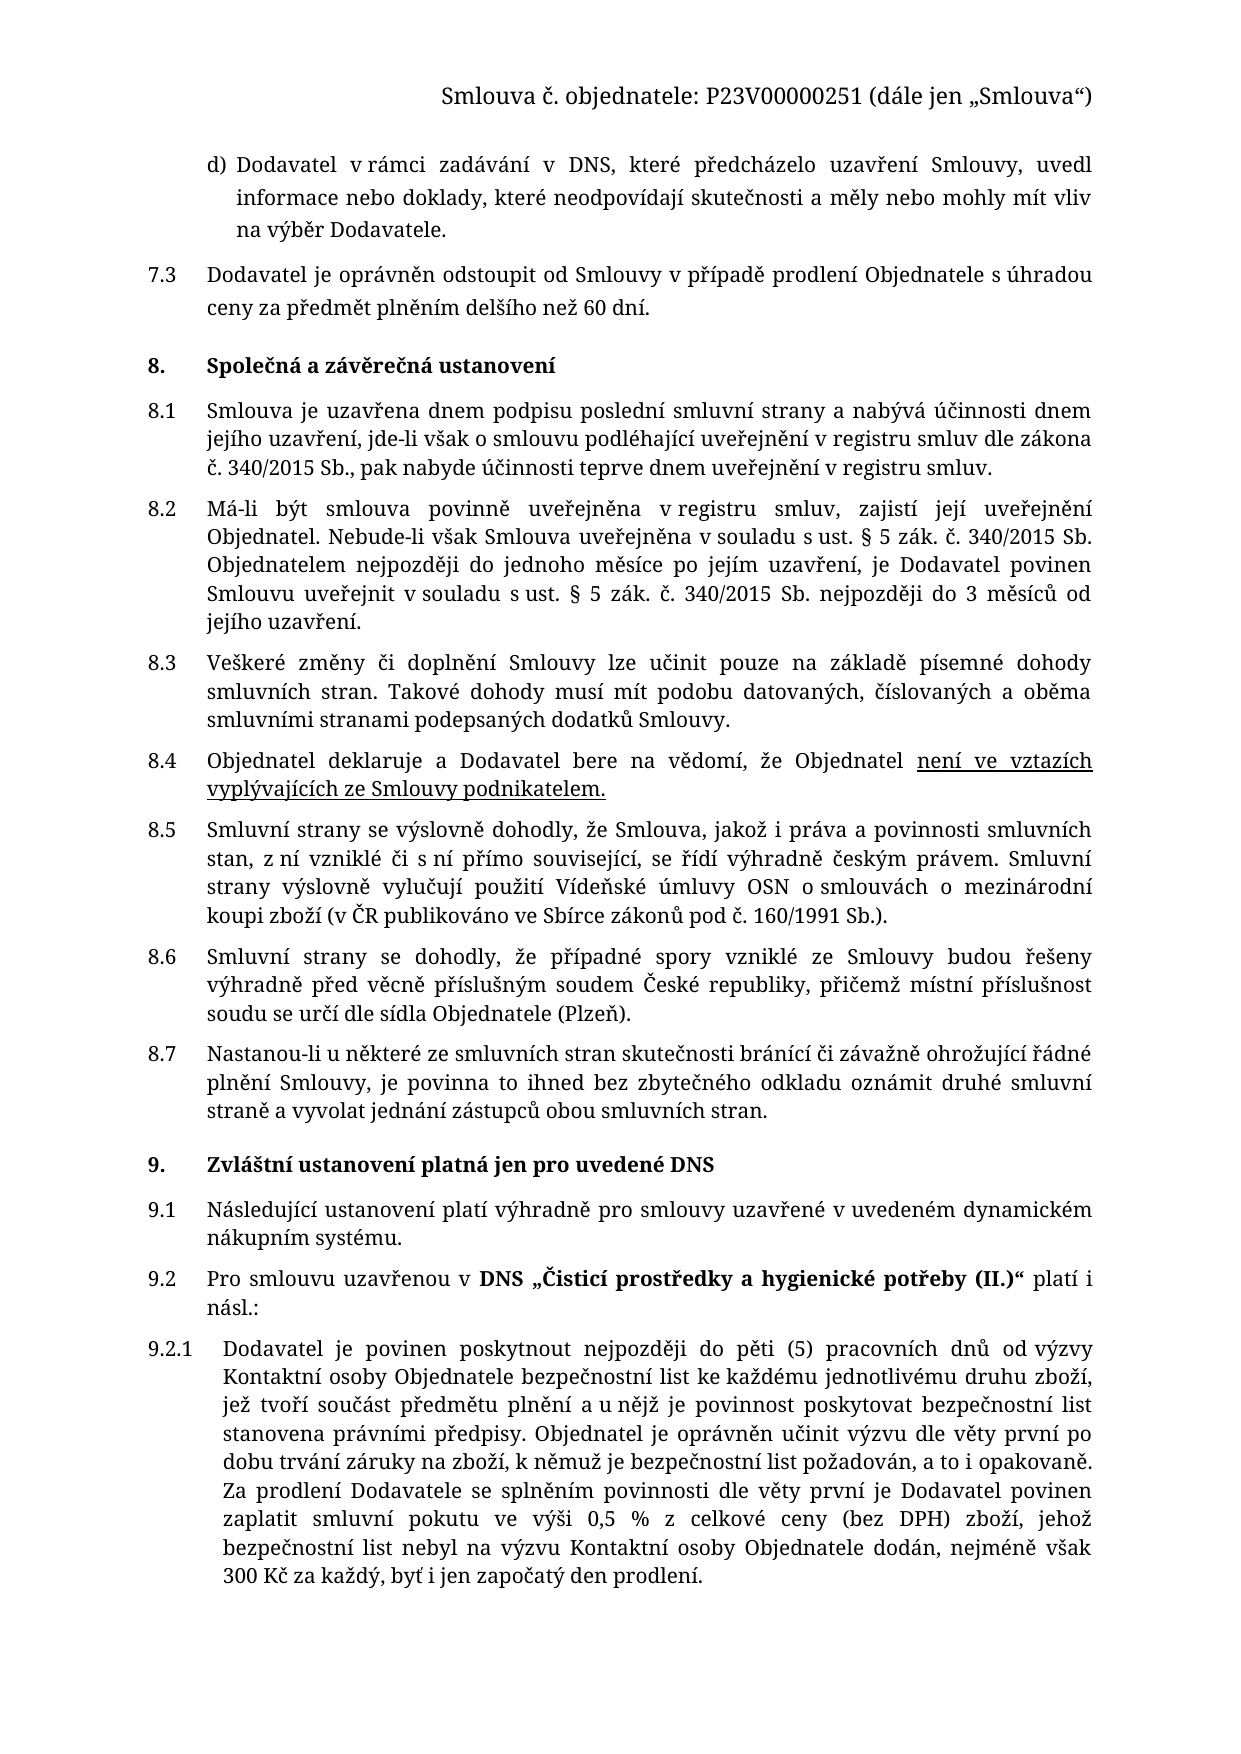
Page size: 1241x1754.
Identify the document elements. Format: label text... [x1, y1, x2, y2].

list Následující ustanovení platí výhradně pro smlouvy uzavřené v uvedeném dynamickém nákupním systému. [148, 1195, 1093, 1252]
list Společná a závěrečná ustanovení [148, 351, 1093, 379]
list Dodavatel je povinen poskytnout nejpozději do pěti (5) pracovních dnů od výzvy Kontaktní osoby Objednatele bezpečnostní list ke každému jednotlivému druhu zboží, jež tvoří součást předmětu plnění a u nějž je povinnost poskytovat bezpečnostní list stanovena právními předpisy. Objednatel je oprávněn učinit výzvu dle věty první po dobu trvání záruky na zboží, k němuž je bezpečnostní list požadován, a to i opakovaně. Za prodlení Dodavatele se splněním povinnosti dle věty první je Dodavatel povinen zaplatit smluvní pokutu ve výši 0,5 % z celkové ceny (bez DPH) zboží, jehož bezpečnostní list nebyl na výzvu Kontaktní osoby Objednatele dodán, nejméně však 300 Kč za každý, byť i jen započatý den prodlení. [148, 1334, 1093, 1590]
list Objednatel deklaruje a Dodavatel bere na vědomí, že Objednatel není ve vztazích vyplývajících ze Smlouvy podnikatelem. [148, 746, 1093, 803]
list Smluvní strany se výslovně dohodly, že Smlouva, jakož i práva a povinnosti smluvních stan, z ní vzniklé či s ní přímo související, se řídí výhradně českým právem. Smluvní strany výslovně vylučují použití Vídeňské úmluvy OSN o smlouvách o mezinárodní koupi zboží (v ČR publikováno ve Sbírce zákonů pod č. 160/1991 Sb.). [148, 816, 1093, 929]
list Pro smlouvu uzavřenou v DNS „Čisticí prostředky a hygienické potřeby (II.)“ platí i násl.: [148, 1264, 1093, 1321]
list Smluvní strany se dohodly, že případné spory vzniklé ze Smlouvy budou řešeny výhradně před věcně příslušným soudem České republiky, přičemž místní příslušnost soudu se určí dle sídla Objednatele (Plzeň). [148, 942, 1093, 1027]
list Veškeré změny či doplnění Smlouvy lze učinit pouze na základě písemné dohody smluvních stran. Takové dohody musí mít podobu datovaných, číslovaných a oběma smluvními stranami podepsaných dodatků Smlouvy. [148, 648, 1093, 734]
list Má-li být smlouva povinně uveřejněna v registru smluv, zajistí její uveřejnění Objednatel. Nebude-li však Smlouva uveřejněna v souladu s ust. § 5 zák. č. 340/2015 Sb. Objednatelem nejpozději do jednoho měsíce po jejím uzavření, je Dodavatel povinen Smlouvu uveřejnit v souladu s ust. § 5 zák. č. 340/2015 Sb. nejpozději do 3 měsíců od jejího uzavření. [148, 494, 1093, 636]
list Nastanou-li u některé ze smluvních stran skutečnosti bránící či závažně ohrožující řádné plnění Smlouvy, je povinna to ihned bez zbytečného odkladu oznámit druhé smluvní straně a vyvolat jednání zástupců obou smluvních stran. [148, 1039, 1093, 1125]
list Zvláštní ustanovení platná jen pro uvedené DNS [148, 1150, 1093, 1178]
list Dodavatel je oprávněn odstoupit od Smlouvy v případě prodlení Objednatele s úhradou ceny za předmět plněním delšího než 60 dní. [148, 261, 1093, 322]
list Smlouva je uzavřena dnem podpisu poslední smluvní strany a nabývá účinnosti dnem jejího uzavření, jde-li však o smlouvu podléhající uveřejnění v registru smluv dle zákona č. 340/2015 Sb., pak nabyde účinnosti teprve dnem uveřejnění v registru smluv. [148, 396, 1093, 481]
list Dodavatel v rámci zadávání v DNS, které předcházelo uzavření Smlouvy, uvedl informace nebo doklady, které neodpovídají skutečnosti a měly nebo mohly mít vliv na výběr Dodavatele. [207, 150, 1093, 244]
